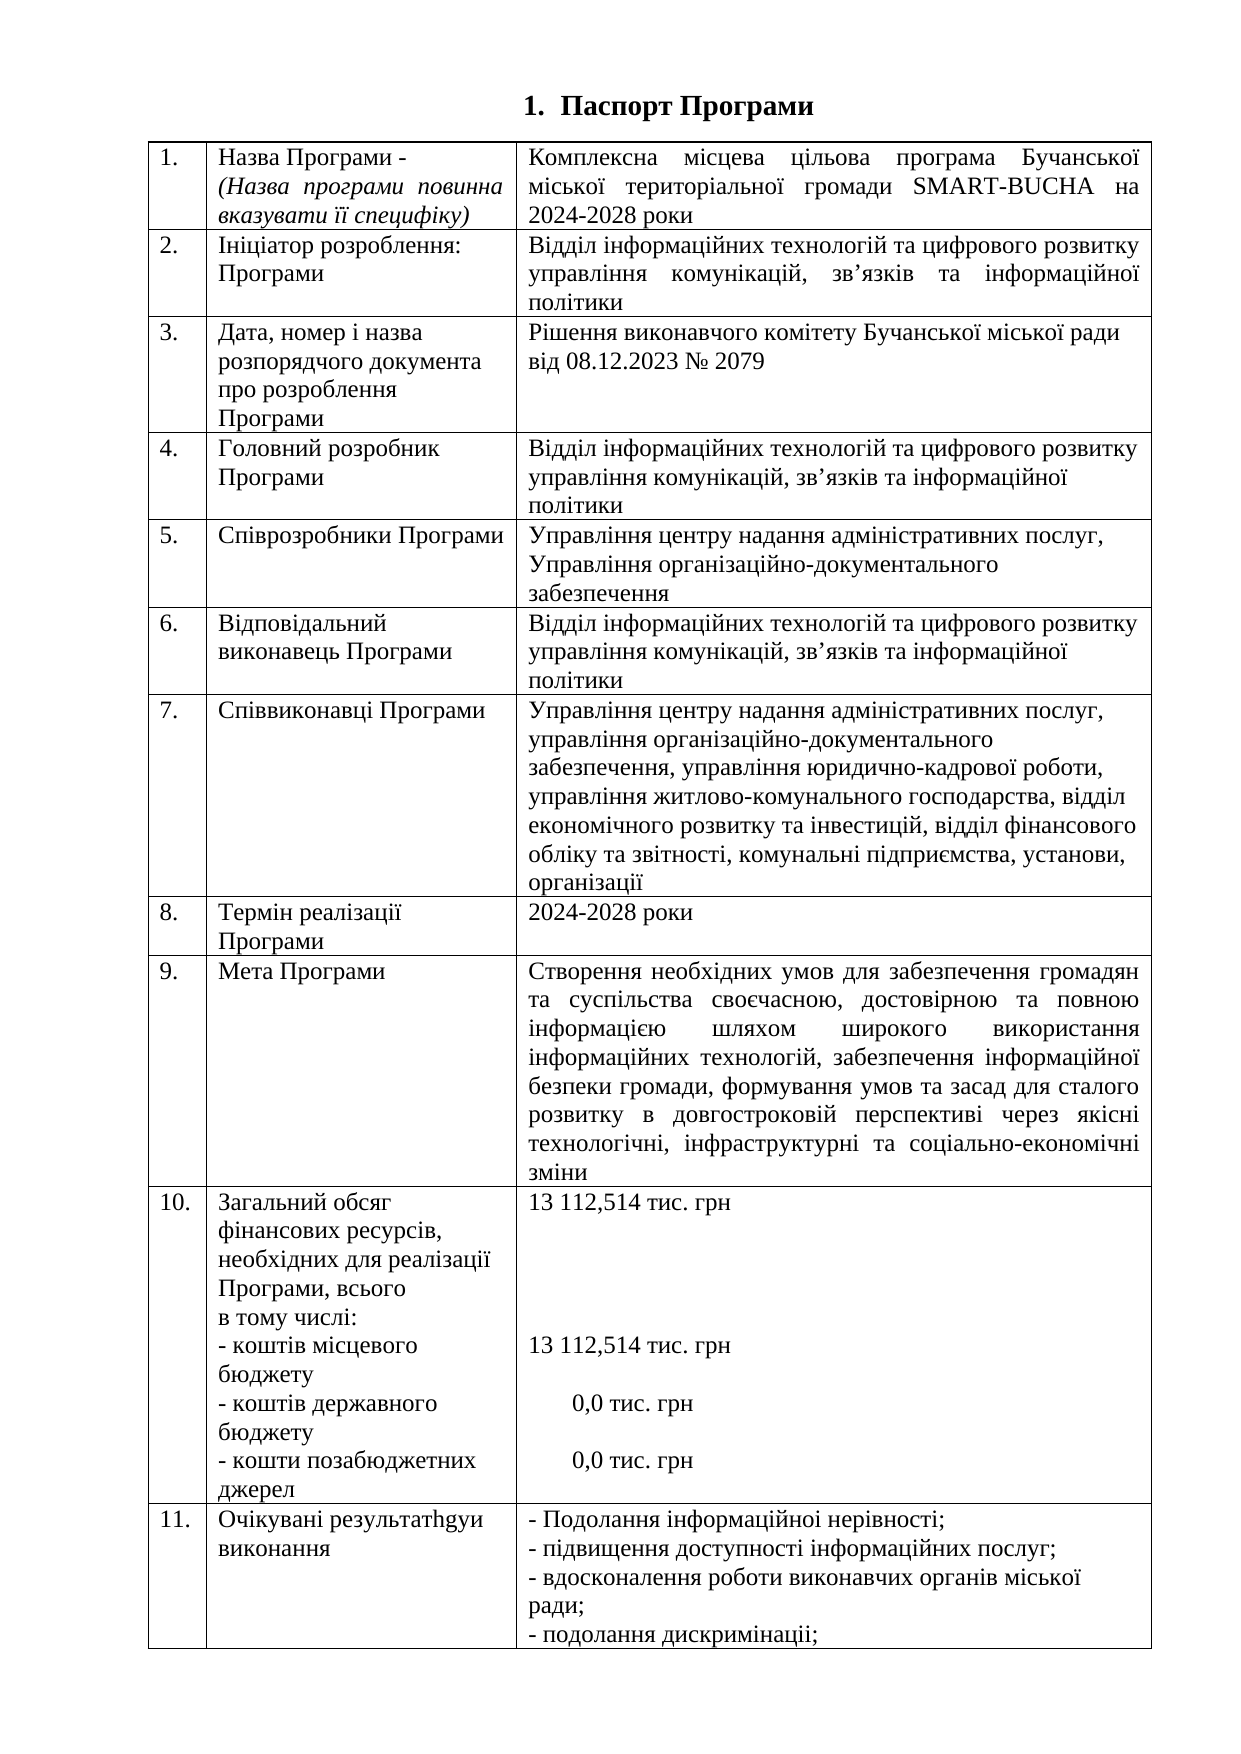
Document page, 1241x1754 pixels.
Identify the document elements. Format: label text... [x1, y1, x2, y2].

table_header 1. [149, 143, 206, 229]
table_cell 8. [149, 897, 206, 955]
table_cell Термін реалізації Програми [207, 897, 516, 955]
table_cell 4. [149, 433, 206, 519]
table_cell Співвиконавці Програми [207, 695, 516, 896]
table_cell Співрозробники Програми [207, 520, 516, 607]
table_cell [517, 1504, 1151, 1648]
table_cell Мета Програми [207, 956, 516, 1186]
table_cell Головний розробник Програми [207, 433, 516, 519]
table_cell Управління центру надання адміністративних послуг, Управління організаційно-документального забезпечення [517, 520, 1151, 607]
table_cell 6. [149, 608, 206, 694]
table_cell 13 112,514 тис. грн 13 112,514 тис. грн 0,0 тис. грн 0,0 тис. грн [517, 1187, 1151, 1503]
table_cell 5. [149, 520, 206, 607]
table_cell Cтворення необхідних умов для забезпечення громадян та суспільства своєчасною, достовірною та повною інформацією шляхом широкого використання інформаційних технологій, забезпечення інформаційної безпеки громади, формування умов та засад для сталого розвитку в довгостроковій перспективі через якісні технологічні, інфраструктурні та соціально-економічні зміни [517, 956, 1151, 1186]
table_cell 11. [149, 1504, 206, 1648]
table_cell Управління центру надання адміністративних послуг, управління організаційно-документального забезпечення, управління юридично-кадрової роботи, управління житлово-комунального господарства, відділ економічного розвитку та інвестицій, відділ фінансового обліку та звітності, комунальні підприємства, установи, організації [517, 695, 1151, 896]
table_cell Відділ інформаційних технологій та цифрового розвитку управління комунікацій, зв’язків та інформаційної політики [517, 230, 1151, 316]
list Паспорт Програми [185, 88, 1152, 122]
table_cell 3. [149, 317, 206, 432]
table_header Комплексна місцева цільова програма Бучанської міської територіальної громади SMART-BUCHA на 2024-2028 роки [517, 143, 1151, 229]
table_cell 10. [149, 1187, 206, 1503]
table_cell Відділ інформаційних технологій та цифрового розвитку управління комунікацій, зв’язків та інформаційної політики [517, 433, 1151, 519]
table_cell Відповідальний виконавець Програми [207, 608, 516, 694]
table_cell Загальний обсяг фінансових ресурсів, необхідних для реалізації Програми, всього в тому числі: - коштів місцевого бюджету - коштів державного бюджету - кошти позабюджетних джерел [207, 1187, 516, 1503]
table_cell Рішення виконавчого комітету Бучанської міської ради від 08.12.2023 № 2079 [517, 317, 1151, 432]
table_cell Ініціатор розроблення: Програми [207, 230, 516, 316]
table_header Назва Програми - (Назва програми повинна вказувати її специфіку) [207, 143, 516, 229]
table_cell 9. [149, 956, 206, 1186]
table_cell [207, 1504, 516, 1648]
table_cell 7. [149, 695, 206, 896]
table_cell Дата, номер і назва розпорядчого документа про розроблення Програми [207, 317, 516, 432]
table_cell 2. [149, 230, 206, 316]
table_cell Відділ інформаційних технологій та цифрового розвитку управління комунікацій, зв’язків та інформаційної політики [517, 608, 1151, 694]
table_cell 2024-2028 роки [517, 897, 1151, 955]
